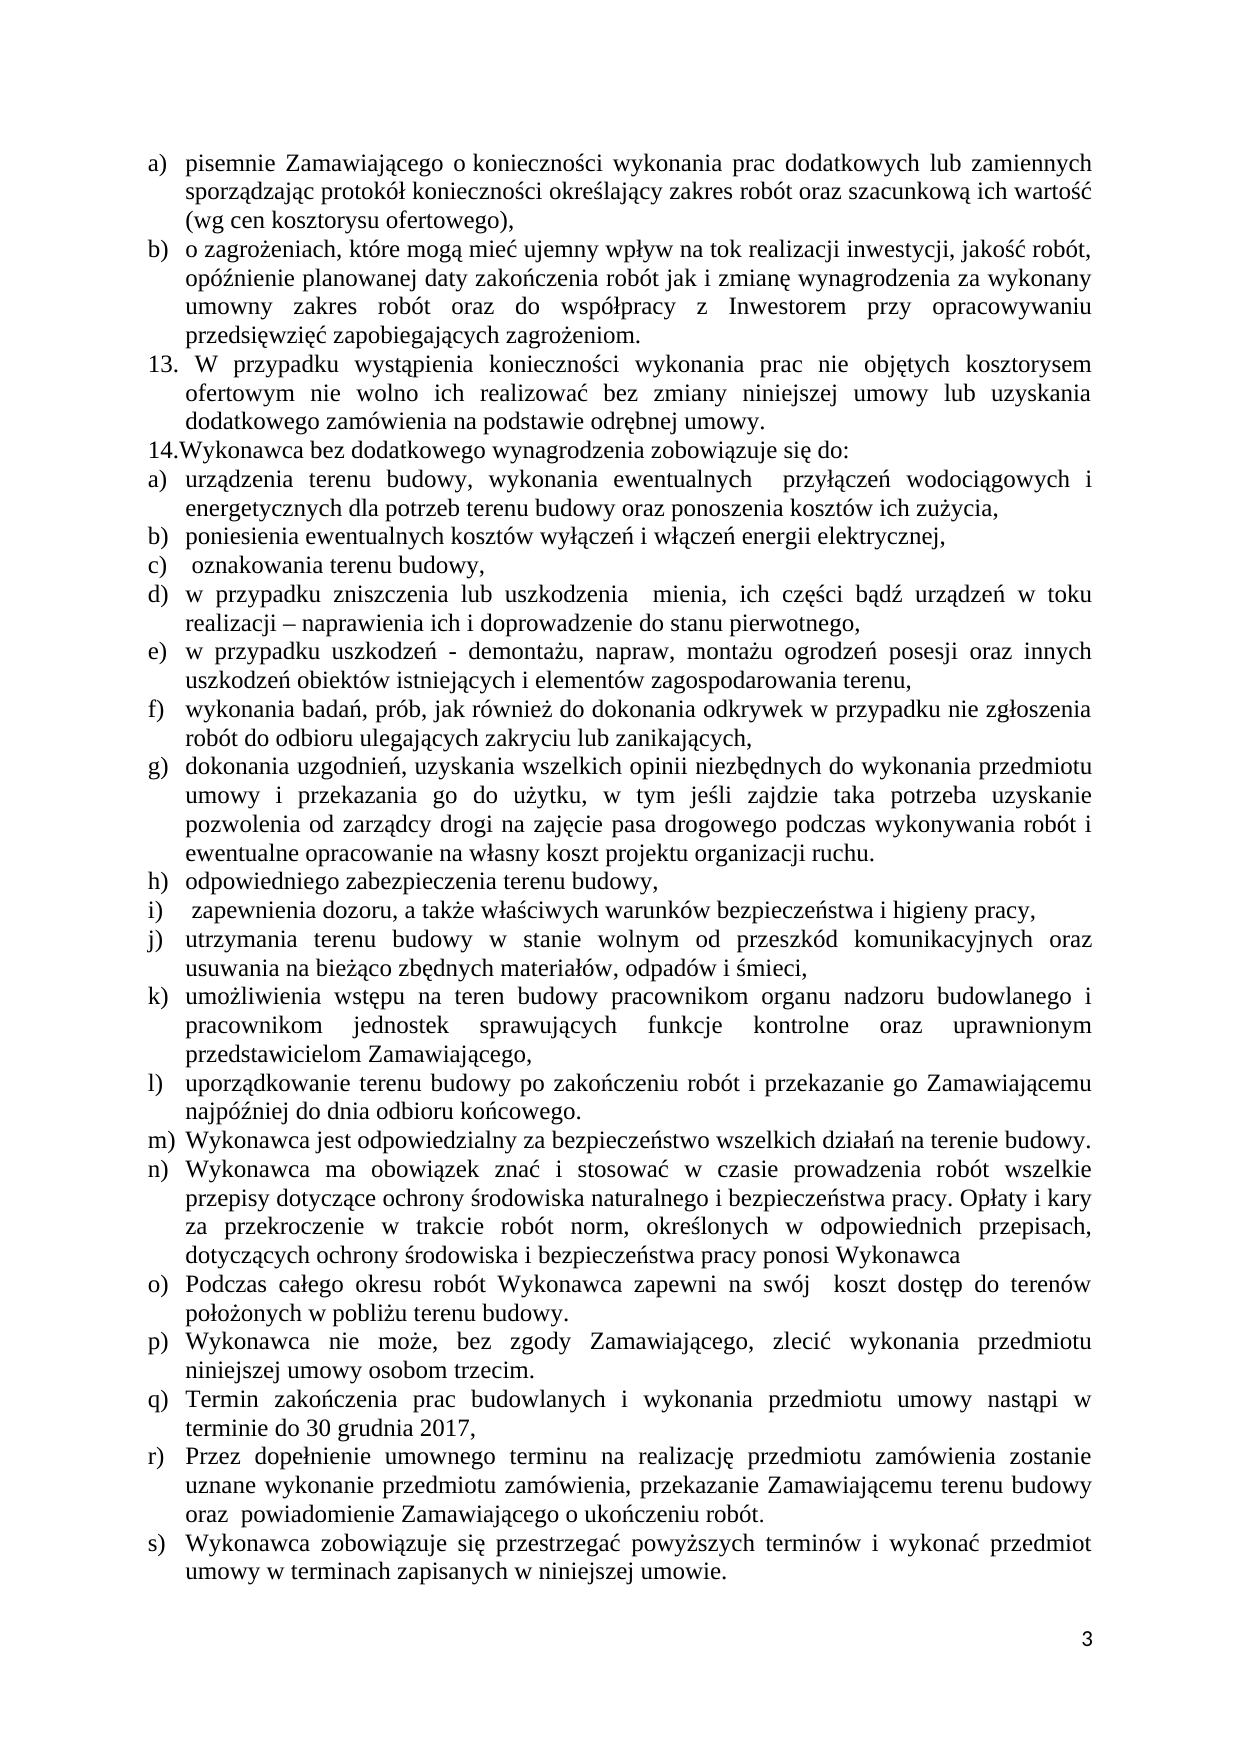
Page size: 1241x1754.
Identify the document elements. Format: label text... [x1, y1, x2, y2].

list w przypadku zniszczenia lub uszkodzenia mienia, ich części bądź urządzeń w toku realizacji – naprawienia ich i doprowadzenie do stanu pierwotnego, [148, 579, 1093, 636]
list wykonania badań, prób, jak również do dokonania odkrywek w przypadku nie zgłoszenia robót do odbioru ulegających zakryciu lub zanikających, [148, 694, 1093, 751]
list Wykonawca zobowiązuje się przestrzegać powyższych terminów i wykonać przedmiot umowy w terminach zapisanych w niniejszej umowie. [148, 1528, 1093, 1585]
list Wykonawca jest odpowiedzialny za bezpieczeństwo wszelkich działań na terenie budowy. [148, 1125, 1093, 1154]
text 14.Wykonawca bez dodatkowego wynagrodzenia zobowiązuje się do: [148, 435, 1093, 464]
list Przez dopełnienie umownego terminu na realizację przedmiotu zamówienia zostanie uznane wykonanie przedmiotu zamówienia, przekazanie Zamawiającemu terenu budowy oraz powiadomienie Zamawiającego o ukończeniu robót. [148, 1441, 1093, 1528]
list Podczas całego okresu robót Wykonawca zapewni na swój koszt dostęp do terenów położonych w pobliżu terenu budowy. [148, 1269, 1093, 1326]
text 13. W przypadku wystąpienia konieczności wykonania prac nie objętych kosztorysem ofertowym nie wolno ich realizować bez zmiany niniejszej umowy lub uzyskania dodatkowego zamówienia na podstawie odrębnej umowy. [148, 349, 1093, 435]
list odpowiedniego zabezpieczenia terenu budowy, [148, 866, 1093, 895]
list o zagrożeniach, które mogą mieć ujemny wpływ na tok realizacji inwestycji, jakość robót, opóźnienie planowanej daty zakończenia robót jak i zmianę wynagrodzenia za wykonany umowny zakres robót oraz do współpracy z Inwestorem przy opracowywaniu przedsięwzięć zapobiegających zagrożeniom. [148, 234, 1093, 349]
list Wykonawca nie może, bez zgody Zamawiającego, zlecić wykonania przedmiotu niniejszej umowy osobom trzecim. [148, 1326, 1093, 1384]
list umożliwienia wstępu na teren budowy pracownikom organu nadzoru budowlanego i pracownikom jednostek sprawujących funkcje kontrolne oraz uprawnionym przedstawicielom Zamawiającego, [148, 981, 1093, 1068]
list w przypadku uszkodzeń - demontażu, napraw, montażu ogrodzeń posesji oraz innych uszkodzeń obiektów istniejących i elementów zagospodarowania terenu, [148, 636, 1093, 694]
list pisemnie Zamawiającego o konieczności wykonania prac dodatkowych lub zamiennych sporządzając protokół konieczności określający zakres robót oraz szacunkową ich wartość (wg cen kosztorysu ofertowego), [148, 148, 1093, 234]
list poniesienia ewentualnych kosztów wyłączeń i włączeń energii elektrycznej, [148, 521, 1093, 550]
list urządzenia terenu budowy, wykonania ewentualnych przyłączeń wodociągowych i energetycznych dla potrzeb terenu budowy oraz ponoszenia kosztów ich zużycia, [148, 464, 1093, 521]
list zapewnienia dozoru, a także właściwych warunków bezpieczeństwa i higieny pracy, [148, 895, 1093, 924]
list Termin zakończenia prac budowlanych i wykonania przedmiotu umowy nastąpi w terminie do 30 grudnia 2017, [148, 1384, 1093, 1441]
list Wykonawca ma obowiązek znać i stosować w czasie prowadzenia robót wszelkie przepisy dotyczące ochrony środowiska naturalnego i bezpieczeństwa pracy. Opłaty i kary za przekroczenie w trakcie robót norm, określonych w odpowiednich przepisach, dotyczących ochrony środowiska i bezpieczeństwa pracy ponosi Wykonawca [148, 1154, 1093, 1269]
list utrzymania terenu budowy w stanie wolnym od przeszkód komunikacyjnych oraz usuwania na bieżąco zbędnych materiałów, odpadów i śmieci, [148, 924, 1093, 981]
list dokonania uzgodnień, uzyskania wszelkich opinii niezbędnych do wykonania przedmiotu umowy i przekazania go do użytku, w tym jeśli zajdzie taka potrzeba uzyskanie pozwolenia od zarządcy drogi na zajęcie pasa drogowego podczas wykonywania robót i ewentualne opracowanie na własny koszt projektu organizacji ruchu. [148, 751, 1093, 866]
list uporządkowanie terenu budowy po zakończeniu robót i przekazanie go Zamawiającemu najpóźniej do dnia odbioru końcowego. [148, 1068, 1093, 1125]
list oznakowania terenu budowy, [148, 550, 1093, 579]
